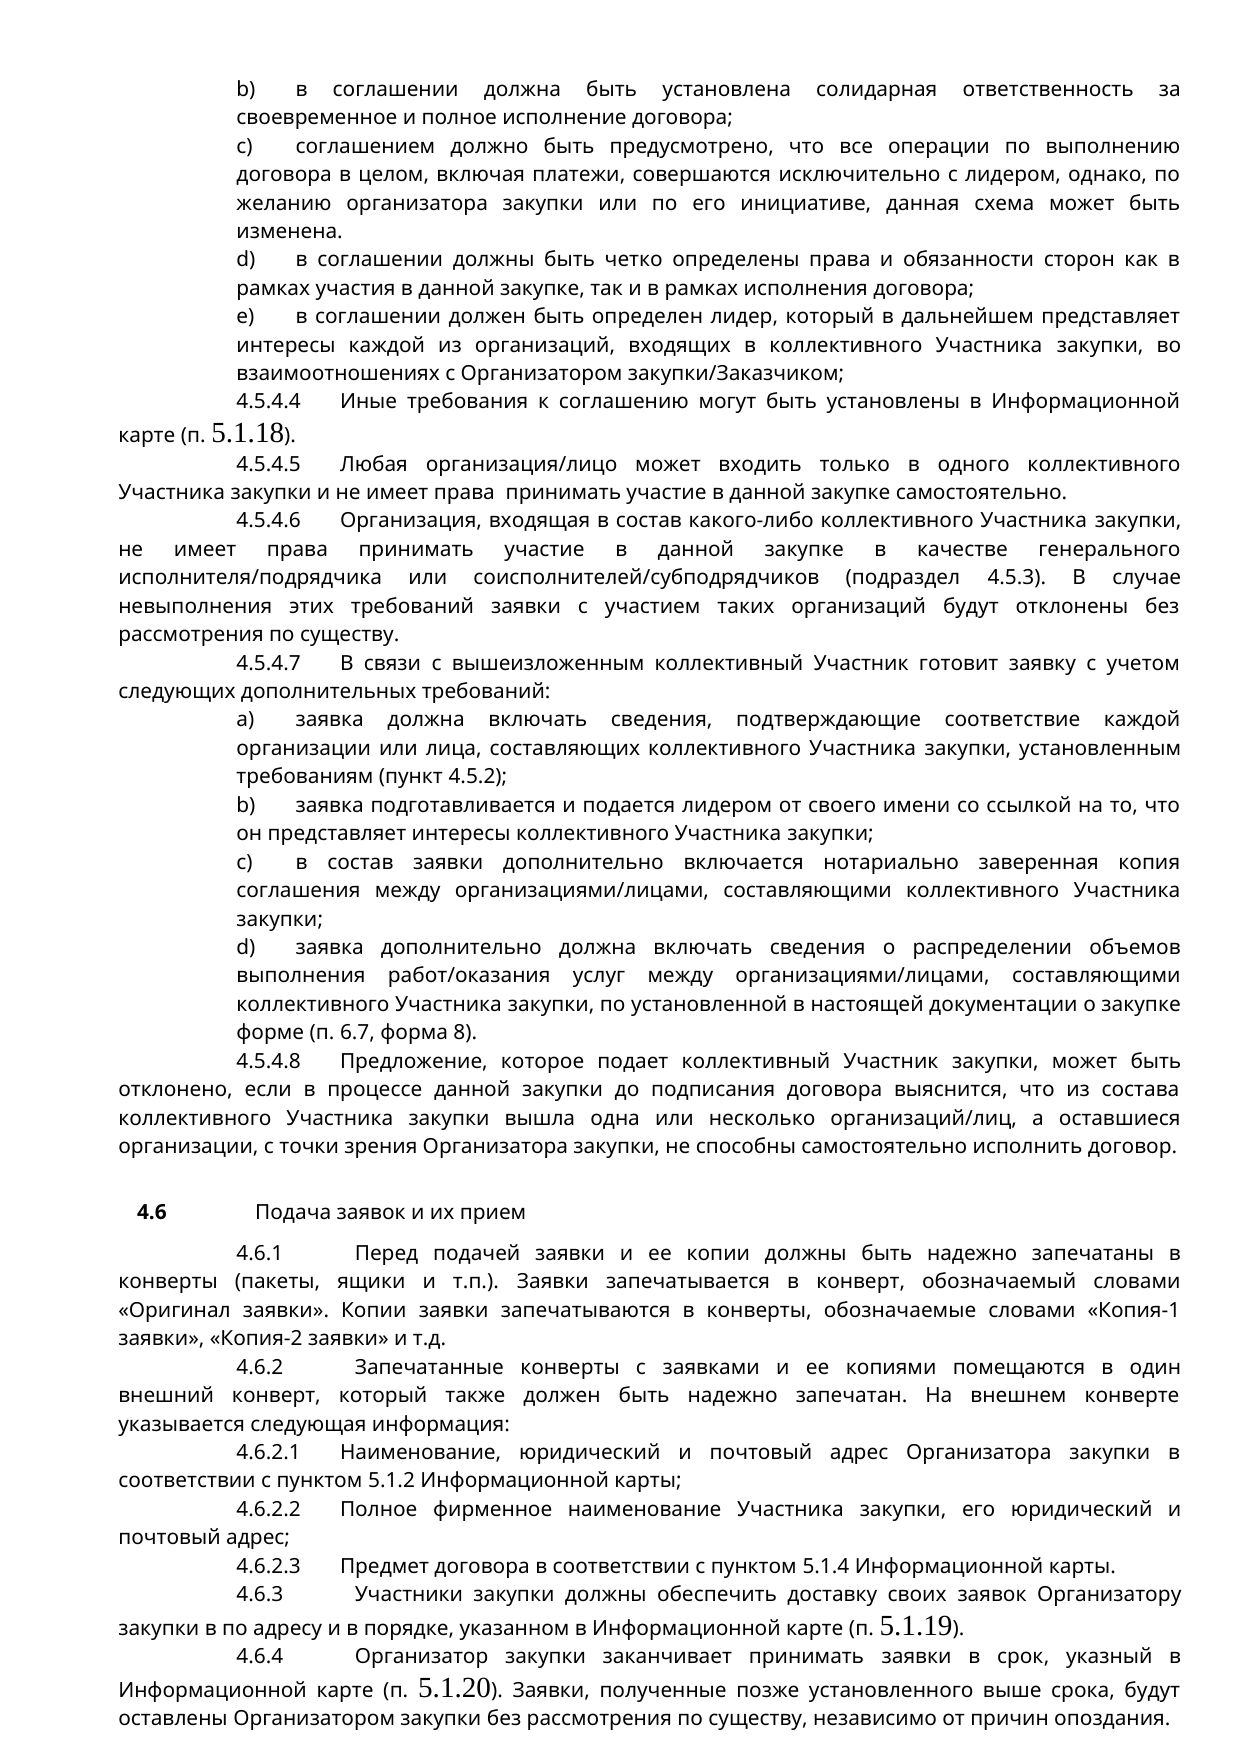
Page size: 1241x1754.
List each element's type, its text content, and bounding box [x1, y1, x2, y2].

list Предмет договора в соответствии с пунктом 5.1.4 Информационной карты. [118, 1551, 1181, 1579]
list в соглашении должны быть четко определены права и обязанности сторон как в рамках участия в данной закупке, так и в рамках исполнения договора; [236, 244, 1181, 301]
list В связи с вышеизложенным коллективный Участник готовит заявку с учетом следующих дополнительных требований: [118, 648, 1181, 704]
list Любая организация/лицо может входить только в одного коллективного Участника закупки и не имеет права принимать участие в данной закупке самостоятельно. [118, 449, 1181, 506]
list Организация, входящая в состав какого-либо коллективного Участника закупки, не имеет права принимать участие в данной закупке в качестве генерального исполнителя/подрядчика или соисполнителей/субподрядчиков (подраздел 4.5.3). В случае невыполнения этих требований заявки с участием таких организаций будут отклонены без рассмотрения по существу. [118, 506, 1181, 648]
list в состав заявки дополнительно включается нотариально заверенная копия соглашения между организациями/лицами, составляющими коллективного Участника закупки; [236, 847, 1181, 932]
list Предложение, которое подает коллективный Участник закупки, может быть отклонено, если в процессе данной закупки до подписания договора выяснится, что из состава коллективного Участника закупки вышла одна или несколько организаций/лиц, а оставшиеся организации, с точки зрения Организатора закупки, не способны самостоятельно исполнить договор. [118, 1046, 1181, 1159]
list Участники закупки должны обеспечить доставку своих заявок Организатору закупки в по адресу и в порядке, указанном в Информационной карте (п. 5.1.19). [118, 1579, 1181, 1641]
subtitle Подача заявок и их прием [137, 1197, 1181, 1226]
list Перед подачей заявки и ее копии должны быть надежно запечатаны в конверты (пакеты, ящики и т.п.). Заявки запечатывается в конверт, обозначаемый словами «Оригинал заявки». Копии заявки запечатываются в конверты, обозначаемые словами «Копия-1 заявки», «Копия-2 заявки» и т.д. [118, 1238, 1181, 1352]
list соглашением должно быть предусмотрено, что все операции по выполнению договора в целом, включая платежи, совершаются исключительно с лидером, однако, по желанию организатора закупки или по его инициативе, данная схема может быть изменена. [236, 131, 1181, 244]
list заявка подготавливается и подается лидером от своего имени со ссылкой на то, что он представляет интересы коллективного Участника закупки; [236, 790, 1181, 847]
list заявка дополнительно должна включать сведения о распределении объемов выполнения работ/оказания услуг между организациями/лицами, составляющими коллективного Участника закупки, по установленной в настоящей документации о закупке форме (п. 6.8, форма 8). [236, 932, 1181, 1046]
list Наименование, юридический и почтовый адрес Организатора закупки в соответствии с пунктом 5.1.2 Информационной карты; [118, 1437, 1181, 1494]
list в соглашении должна быть установлена солидарная ответственность за своевременное и полное исполнение договора; [236, 74, 1181, 131]
list в соглашении должен быть определен лидер, который в дальнейшем представляет интересы каждой из организаций, входящих в коллективного Участника закупки, во взаимоотношениях с Организатором закупки/Заказчиком; [236, 301, 1181, 387]
list заявка должна включать сведения, подтверждающие соответствие каждой организации или лица, составляющих коллективного Участника закупки, установленным требованиям (пункт 4.5.2); [236, 704, 1181, 790]
list Организатор закупки заканчивает принимать заявки в срок, указный в Информационной карте (п. 5.1.20). Заявки, полученные позже установленного выше срока, будут оставлены Организатором закупки без рассмотрения по существу, независимо от причин опоздания. [118, 1641, 1181, 1732]
list Иные требования к соглашению могут быть установлены в Информационной карте (п. 5.1.18). [118, 387, 1181, 449]
list Запечатанные конверты с заявками и ее копиями помещаются в один внешний конверт, который также должен быть надежно запечатан. На внешнем конверте указывается следующая информация: [118, 1352, 1181, 1437]
list Полное фирменное наименование Участника закупки, его юридический и почтовый адрес; [118, 1494, 1181, 1551]
